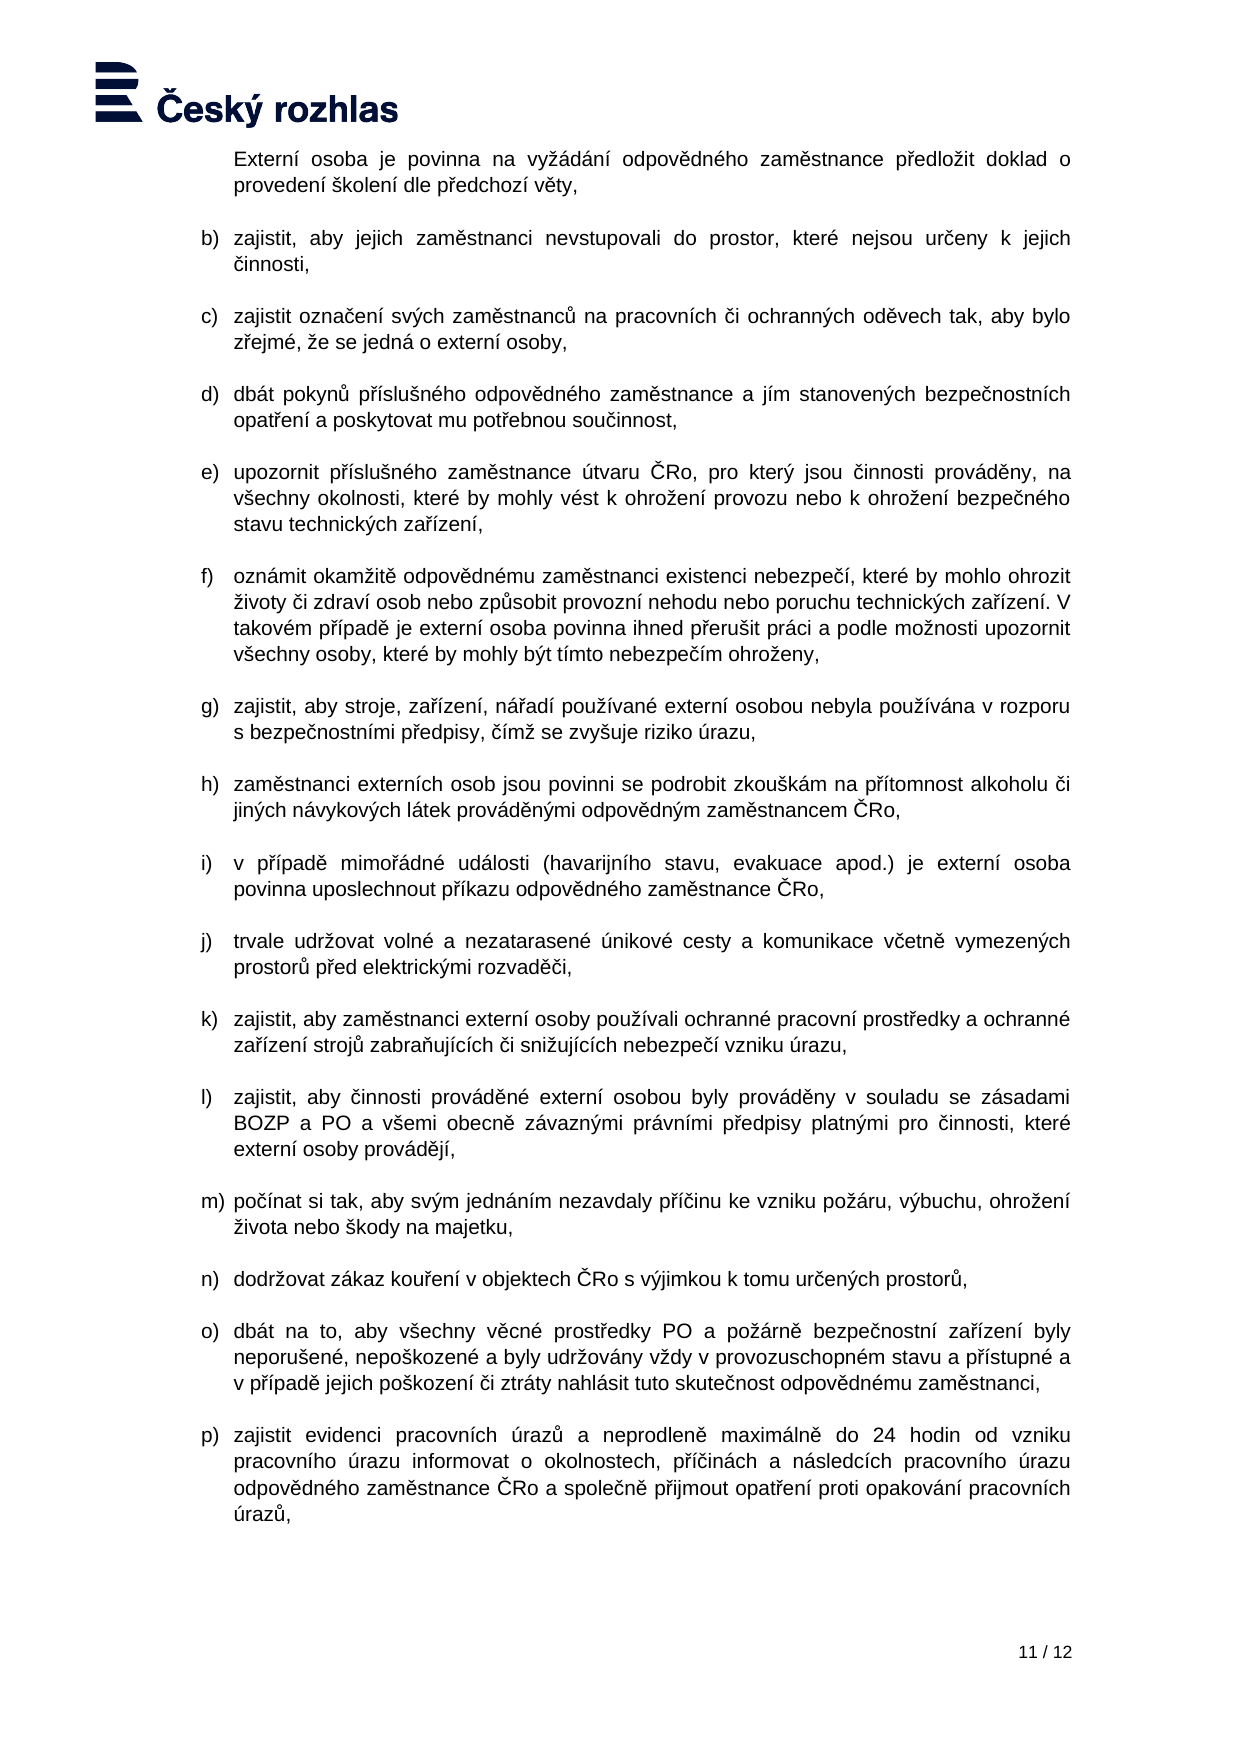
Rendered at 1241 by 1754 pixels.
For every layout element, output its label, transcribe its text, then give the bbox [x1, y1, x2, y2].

list zajistit evidenci pracovních úrazů a neprodleně maximálně do 24 hodin od vzniku pracovního úrazu informovat o okolnostech, příčinách a následcích pracovního úrazu odpovědného zaměstnance ČRo a společně přijmout opatření proti opakování pracovních úrazů, [201, 1422, 1072, 1526]
list zajistit, aby stroje, zařízení, nářadí používané externí osobou nebyla používána v rozporu s bezpečnostními předpisy, čímž se zvyšuje riziko úrazu, [201, 693, 1072, 745]
list zaměstnanci externích osob jsou povinni se podrobit zkouškám na přítomnost alkoholu či jiných návykových látek prováděnými odpovědným zaměstnancem ČRo, [201, 771, 1072, 823]
list v případě mimořádné události (havarijního stavu, evakuace apod.) je externí osoba povinna uposlechnout příkazu odpovědného zaměstnance ČRo, [201, 849, 1072, 901]
list oznámit okamžitě odpovědnému zaměstnanci existenci nebezpečí, které by mohlo ohrozit životy či zdraví osob nebo způsobit provozní nehodu nebo poruchu technických zařízení. V takovém případě je externí osoba povinna ihned přerušit práci a podle možnosti upozornit všechny osoby, které by mohly být tímto nebezpečím ohroženy, [201, 563, 1072, 667]
list počínat si tak, aby svým jednáním nezavdaly příčinu ke vzniku požáru, výbuchu, ohrožení života nebo škody na majetku, [201, 1188, 1072, 1240]
list zajistit, aby činnosti prováděné externí osobou byly prováděny v souladu se zásadami BOZP a PO a všemi obecně závaznými právními předpisy platnými pro činnosti, které externí osoby provádějí, [201, 1083, 1072, 1162]
list trvale udržovat volné a nezatarasené únikové cesty a komunikace včetně vymezených prostorů před elektrickými rozvaděči, [201, 927, 1072, 979]
list zajistit označení svých zaměstnanců na pracovních či ochranných oděvech tak, aby bylo zřejmé, že se jedná o externí osoby, [201, 302, 1072, 354]
list zajistit, aby zaměstnanci externí osoby používali ochranné pracovní prostředky a ochranné zařízení strojů zabraňujících či snižujících nebezpečí vzniku úrazu, [201, 1005, 1072, 1057]
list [201, 146, 1072, 198]
list dodržovat zákaz kouření v objektech ČRo s výjimkou k tomu určených prostorů, [201, 1266, 1072, 1292]
list dbát pokynů příslušného odpovědného zaměstnance a jím stanovených bezpečnostních opatření a poskytovat mu potřebnou součinnost, [201, 380, 1072, 432]
list upozornit příslušného zaměstnance útvaru ČRo, pro který jsou činnosti prováděny, na všechny okolnosti, které by mohly vést k ohrožení provozu nebo k ohrožení bezpečného stavu technických zařízení, [201, 458, 1072, 537]
list dbát na to, aby všechny věcné prostředky PO a požárně bezpečnostní zařízení byly neporušené, nepoškozené a byly udržovány vždy v provozuschopném stavu a přístupné a v případě jejich poškození či ztráty nahlásit tuto skutečnost odpovědnému zaměstnanci, [201, 1318, 1072, 1396]
list zajistit, aby jejich zaměstnanci nevstupovali do prostor, které nejsou určeny k jejich činnosti, [201, 224, 1072, 276]
picture [95, 62, 398, 128]
